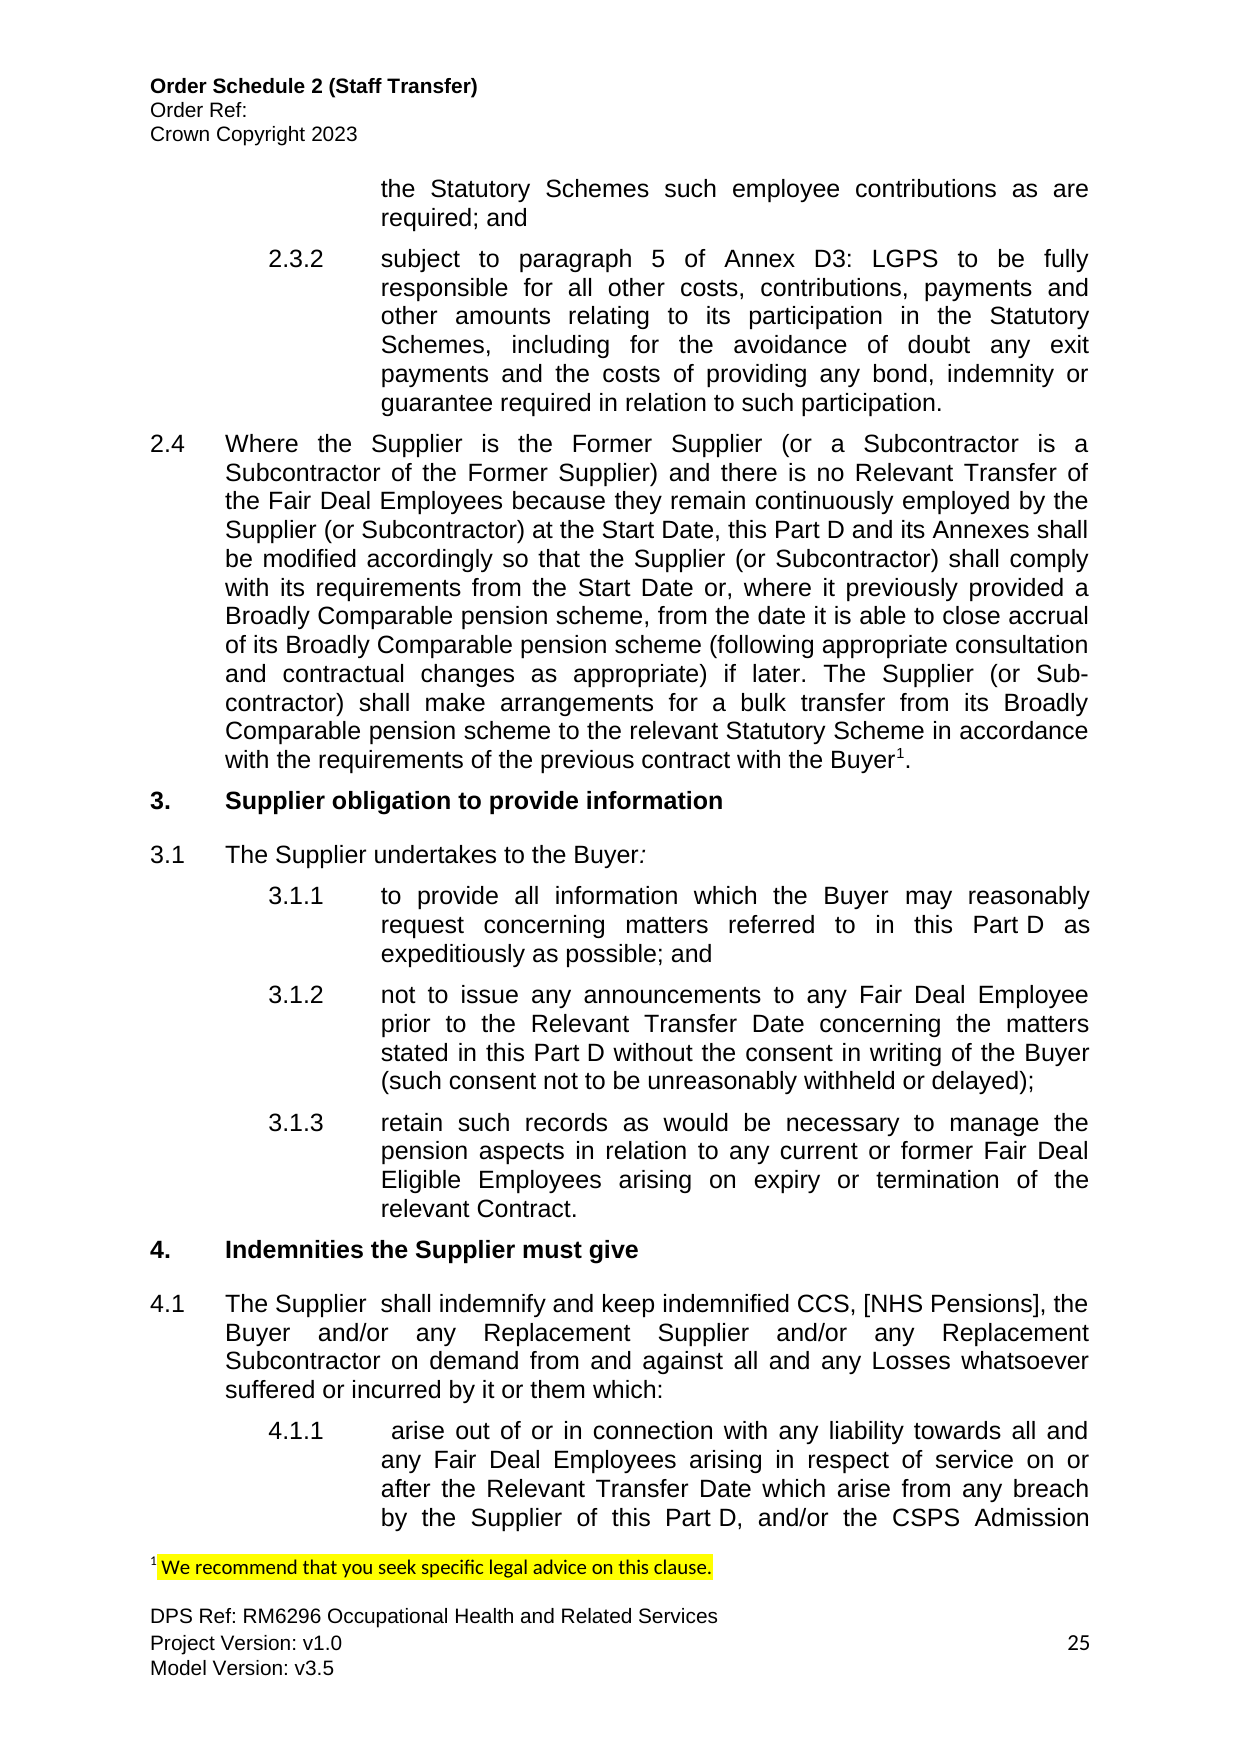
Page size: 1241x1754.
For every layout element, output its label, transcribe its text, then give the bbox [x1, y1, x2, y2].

list retain such records as would be necessary to manage the pension aspects in relation to any current or former Fair Deal Eligible Employees arising on expiry or termination of the relevant Contract. [268, 1107, 1090, 1222]
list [268, 1416, 1090, 1531]
list to provide all information which the Buyer may reasonably request concerning matters referred to in this Part D as expeditiously as possible; and [268, 881, 1090, 967]
list Indemnities the Supplier must give [150, 1235, 1090, 1264]
list The Supplier shall indemnify and keep indemnified CCS, [NHS Pensions], the Buyer and/or any Replacement Supplier and/or any Replacement Subcontractor on demand from and against all and any Losses whatsoever suffered or incurred by it or them which: [150, 1289, 1090, 1404]
list Where the Supplier is the Former Supplier (or a Subcontractor is a Subcontractor of the Former Supplier) and there is no Relevant Transfer of the Fair Deal Employees because they remain continuously employed by the Supplier (or Subcontractor) at the Start Date, this Part D and its Annexes shall be modified accordingly so that the Supplier (or Subcontractor) shall comply with its requirements from the Start Date or, where it previously provided a Broadly Comparable pension scheme, from the date it is able to close accrual of its Broadly Comparable pension scheme (following appropriate consultation and contractual changes as appropriate) if later. The Supplier (or Sub- contractor) shall make arrangements for a bulk transfer from its Broadly Comparable pension scheme to the relevant Statutory Scheme in accordance with the requirements of the previous contract with the Buyer. [150, 429, 1090, 774]
list Supplier obligation to provide information [150, 786, 1090, 815]
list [268, 174, 1090, 231]
list not to issue any announcements to any Fair Deal Employee prior to the Relevant Transfer Date concerning the matters stated in this Part D without the consent in writing of the Buyer (such consent not to be unreasonably withheld or delayed); [268, 980, 1090, 1095]
list The Supplier undertakes to the Buyer: [150, 840, 1090, 869]
list subject to paragraph 5 of Annex D3: LGPS to be fully responsible for all other costs, contributions, payments and other amounts relating to its participation in the Statutory Schemes, including for the avoidance of doubt any exit payments and the costs of providing any bond, indemnity or guarantee required in relation to such participation. [268, 244, 1090, 416]
